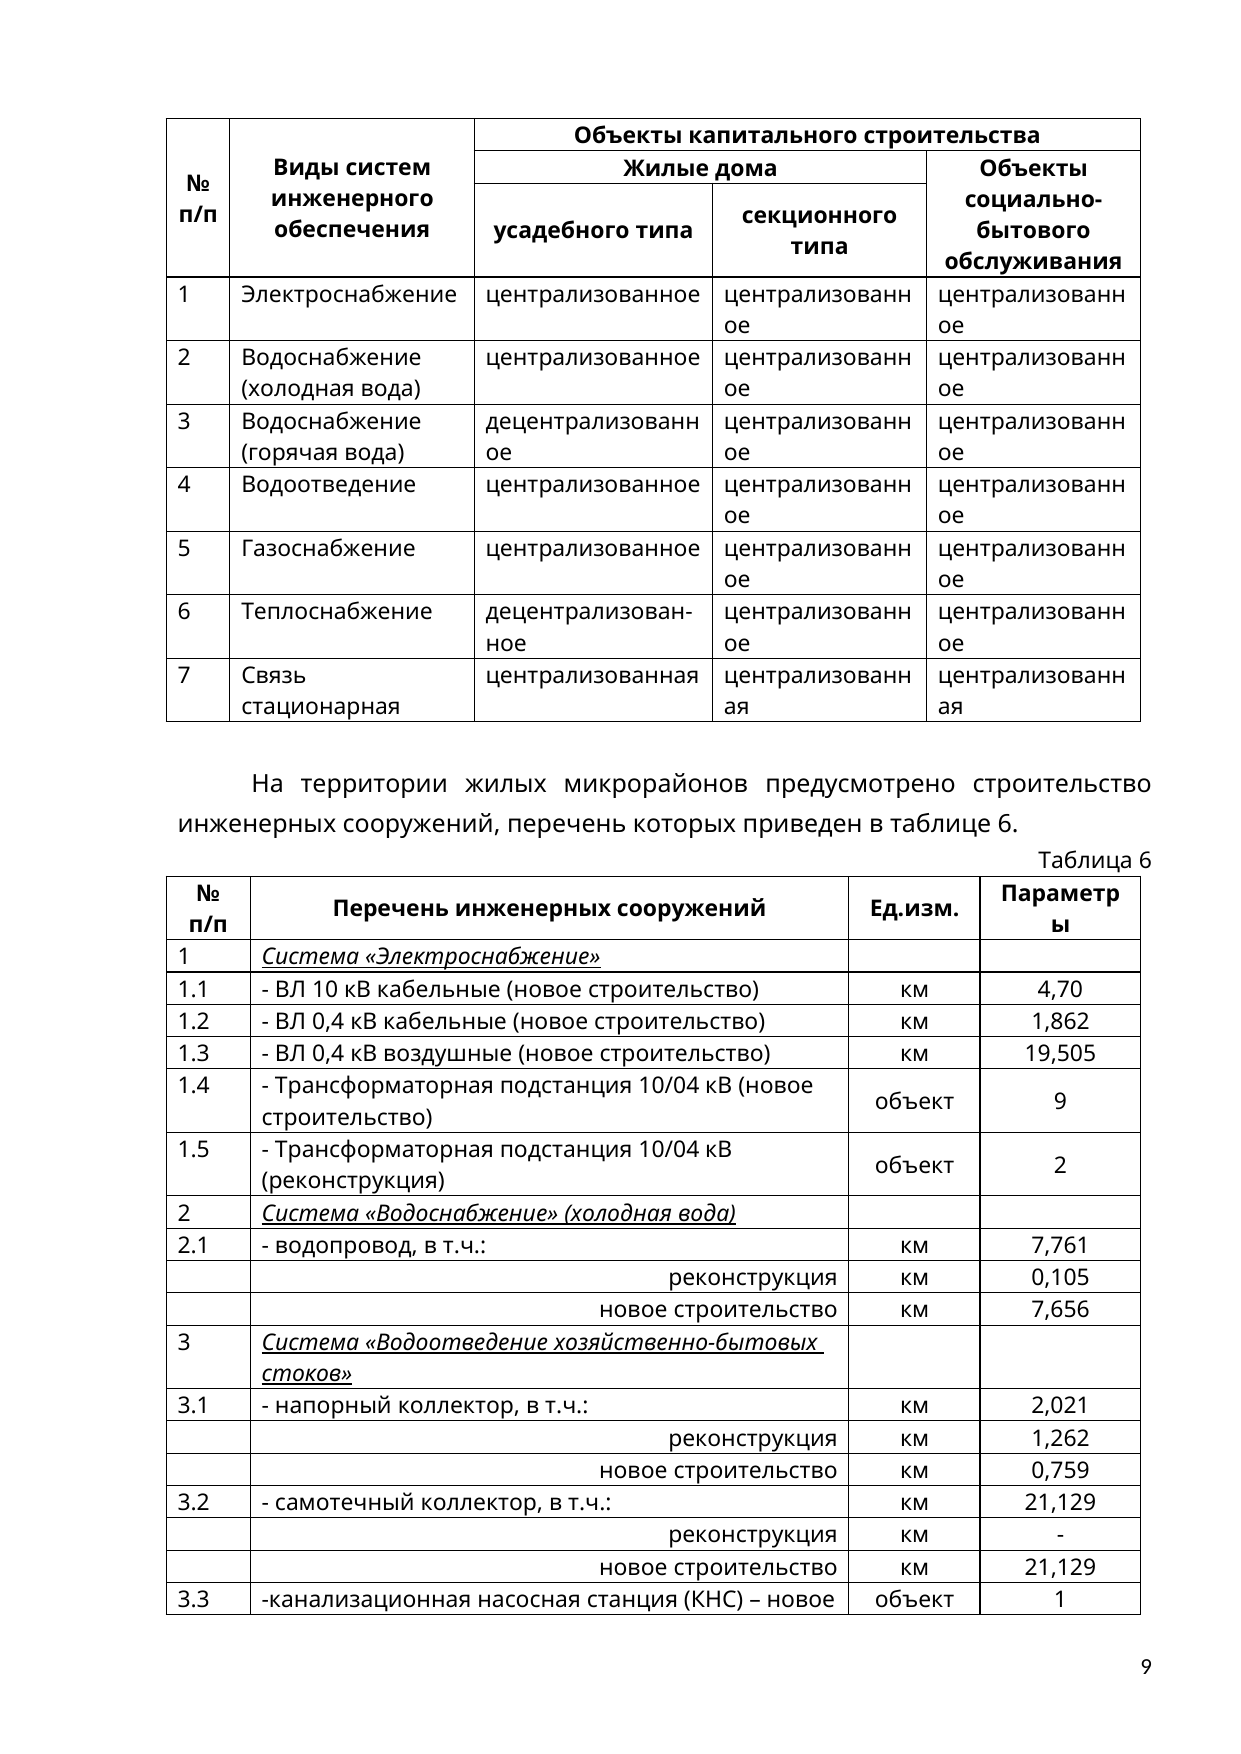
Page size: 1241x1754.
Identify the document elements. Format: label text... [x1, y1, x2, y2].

table_cell децентрализованное [475, 405, 712, 467]
table_cell [981, 1196, 1140, 1228]
table_cell централизованное [927, 405, 1140, 467]
table_cell Теплоснабжение [230, 595, 474, 658]
table_cell 3.2 [167, 1486, 250, 1517]
table_cell децентрализован-ное [475, 595, 712, 658]
table_cell объект [849, 1133, 979, 1195]
table_cell 7,761 [981, 1229, 1140, 1260]
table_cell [251, 1583, 848, 1614]
table_cell 21,129 [981, 1551, 1140, 1582]
table_header № п/п [167, 119, 229, 276]
table_cell централизованное [927, 595, 1140, 658]
table_cell Водоснабжение (холодная вода) [230, 341, 474, 403]
table_cell 0,105 [981, 1261, 1140, 1292]
table_cell 1 [167, 940, 250, 971]
table_cell 3.1 [167, 1389, 250, 1420]
table_cell 3 [167, 405, 229, 467]
table_cell секционного типа [713, 184, 926, 276]
table_cell км [849, 1486, 979, 1517]
table_cell 4,70 [981, 973, 1140, 1004]
table_cell 1 [981, 1583, 1140, 1614]
table_cell Водоотведение [230, 468, 474, 531]
text Таблица 6 [177, 844, 1152, 876]
table_cell централизованное [927, 468, 1140, 531]
table_cell централизованная [927, 659, 1140, 721]
table_cell 19,505 [981, 1037, 1140, 1068]
table_cell централизованная [475, 659, 712, 721]
table_cell [849, 1196, 979, 1228]
table_cell Система «Водоснабжение» (холодная вода) [251, 1196, 848, 1228]
table_header Виды систем инженерного обеспечения [230, 119, 474, 276]
table_cell 7,656 [981, 1293, 1140, 1324]
table_cell реконструкция [251, 1518, 848, 1549]
table_cell централизованное [713, 341, 926, 403]
table_header Объекты капитального строительства [475, 119, 1140, 150]
table_cell Водоснабжение (горячая вода) [230, 405, 474, 467]
table_cell 1,862 [981, 1005, 1140, 1036]
table_header Ед.изм. [849, 877, 979, 939]
table_cell 21,129 [981, 1486, 1140, 1517]
table_cell централизованное [927, 532, 1140, 594]
table_cell км [849, 1518, 979, 1549]
table_cell Объекты социально-бытового обслуживания [927, 151, 1140, 276]
table_cell реконструкция [251, 1421, 848, 1453]
table_cell Система «Электроснабжение» [251, 940, 848, 971]
table_cell новое строительство [251, 1551, 848, 1582]
table_cell км [849, 1005, 979, 1036]
table_cell централизованное [927, 341, 1140, 403]
table_cell 0,759 [981, 1454, 1140, 1485]
table_cell - напорный коллектор, в т.ч.: [251, 1389, 848, 1420]
table_cell [981, 940, 1140, 971]
table_cell новое строительство [251, 1454, 848, 1485]
table_cell 2,021 [981, 1389, 1140, 1420]
table_cell усадебного типа [475, 184, 712, 276]
table_cell - ВЛ 0,4 кВ воздушные (новое строительство) [251, 1037, 848, 1068]
table_cell централизованное [713, 278, 926, 340]
table_cell [167, 1421, 250, 1453]
table_cell 1.2 [167, 1005, 250, 1036]
table_cell 3.3 [167, 1583, 250, 1614]
table_cell - Трансформаторная подстанция 10/04 кВ (реконструкция) [251, 1133, 848, 1195]
table_header Перечень инженерных сооружений [251, 877, 848, 939]
table_cell - водопровод, в т.ч.: [251, 1229, 848, 1260]
text На территории жилых микрорайонов предусмотрено строительство инженерных сооружений, перечень которых приведен в таблице 6. [177, 766, 1152, 839]
table_cell Жилые дома [475, 151, 926, 183]
table_cell централизованное [713, 405, 926, 467]
table_cell км [849, 1037, 979, 1068]
table_cell централизованное [475, 341, 712, 403]
table_cell 1.3 [167, 1037, 250, 1068]
table_cell централизованное [475, 468, 712, 531]
table_cell 1.5 [167, 1133, 250, 1195]
table_cell - [981, 1518, 1140, 1549]
table_cell 1.1 [167, 973, 250, 1004]
table_cell [167, 1551, 250, 1582]
table_header № п/п [167, 877, 250, 939]
table_cell объект [849, 1069, 979, 1132]
table_cell [849, 1326, 979, 1388]
table_cell 1.4 [167, 1069, 250, 1132]
table_cell [167, 1261, 250, 1292]
table_cell централизованная [713, 659, 926, 721]
table_cell централизованное [713, 468, 926, 531]
table_cell [167, 1293, 250, 1324]
table_cell 1 [167, 278, 229, 340]
table_header Параметры [981, 877, 1140, 939]
table_cell км [849, 1389, 979, 1420]
table_cell Газоснабжение [230, 532, 474, 594]
table_cell реконструкция [251, 1261, 848, 1292]
table_cell км [849, 973, 979, 1004]
table_cell централизованное [713, 595, 926, 658]
table_cell объект [849, 1583, 979, 1614]
table_cell 9 [981, 1069, 1140, 1132]
table_cell км [849, 1229, 979, 1260]
table_cell Система «Водоотведение хозяйственно-бытовых стоков» [251, 1326, 848, 1388]
table_cell км [849, 1293, 979, 1324]
table_cell 5 [167, 532, 229, 594]
table_cell [167, 1454, 250, 1485]
table_cell км [849, 1261, 979, 1292]
table_cell 4 [167, 468, 229, 531]
table_cell [167, 1518, 250, 1549]
table_cell 3 [167, 1326, 250, 1388]
table_cell км [849, 1421, 979, 1453]
table_cell 2 [167, 341, 229, 403]
table_cell Связь стационарная [230, 659, 474, 721]
table_cell новое строительство [251, 1293, 848, 1324]
table_cell км [849, 1454, 979, 1485]
table_cell 2.1 [167, 1229, 250, 1260]
table_cell централизованное [475, 278, 712, 340]
table_cell централизованное [475, 532, 712, 594]
table_cell Электроснабжение [230, 278, 474, 340]
table_cell централизованное [713, 532, 926, 594]
table_cell [981, 1326, 1140, 1388]
table_cell 2 [167, 1196, 250, 1228]
table_cell - самотечный коллектор, в т.ч.: [251, 1486, 848, 1517]
table_cell 2 [981, 1133, 1140, 1195]
table_cell - ВЛ 10 кВ кабельные (новое строительство) [251, 973, 848, 1004]
table_cell км [849, 1551, 979, 1582]
table_cell - Трансформаторная подстанция 10/04 кВ (новое строительство) [251, 1069, 848, 1132]
table_cell - ВЛ 0,4 кВ кабельные (новое строительство) [251, 1005, 848, 1036]
table_cell централизованное [927, 278, 1140, 340]
table_cell [849, 940, 979, 971]
table_cell 7 [167, 659, 229, 721]
table_cell 6 [167, 595, 229, 658]
table_cell 1,262 [981, 1421, 1140, 1453]
